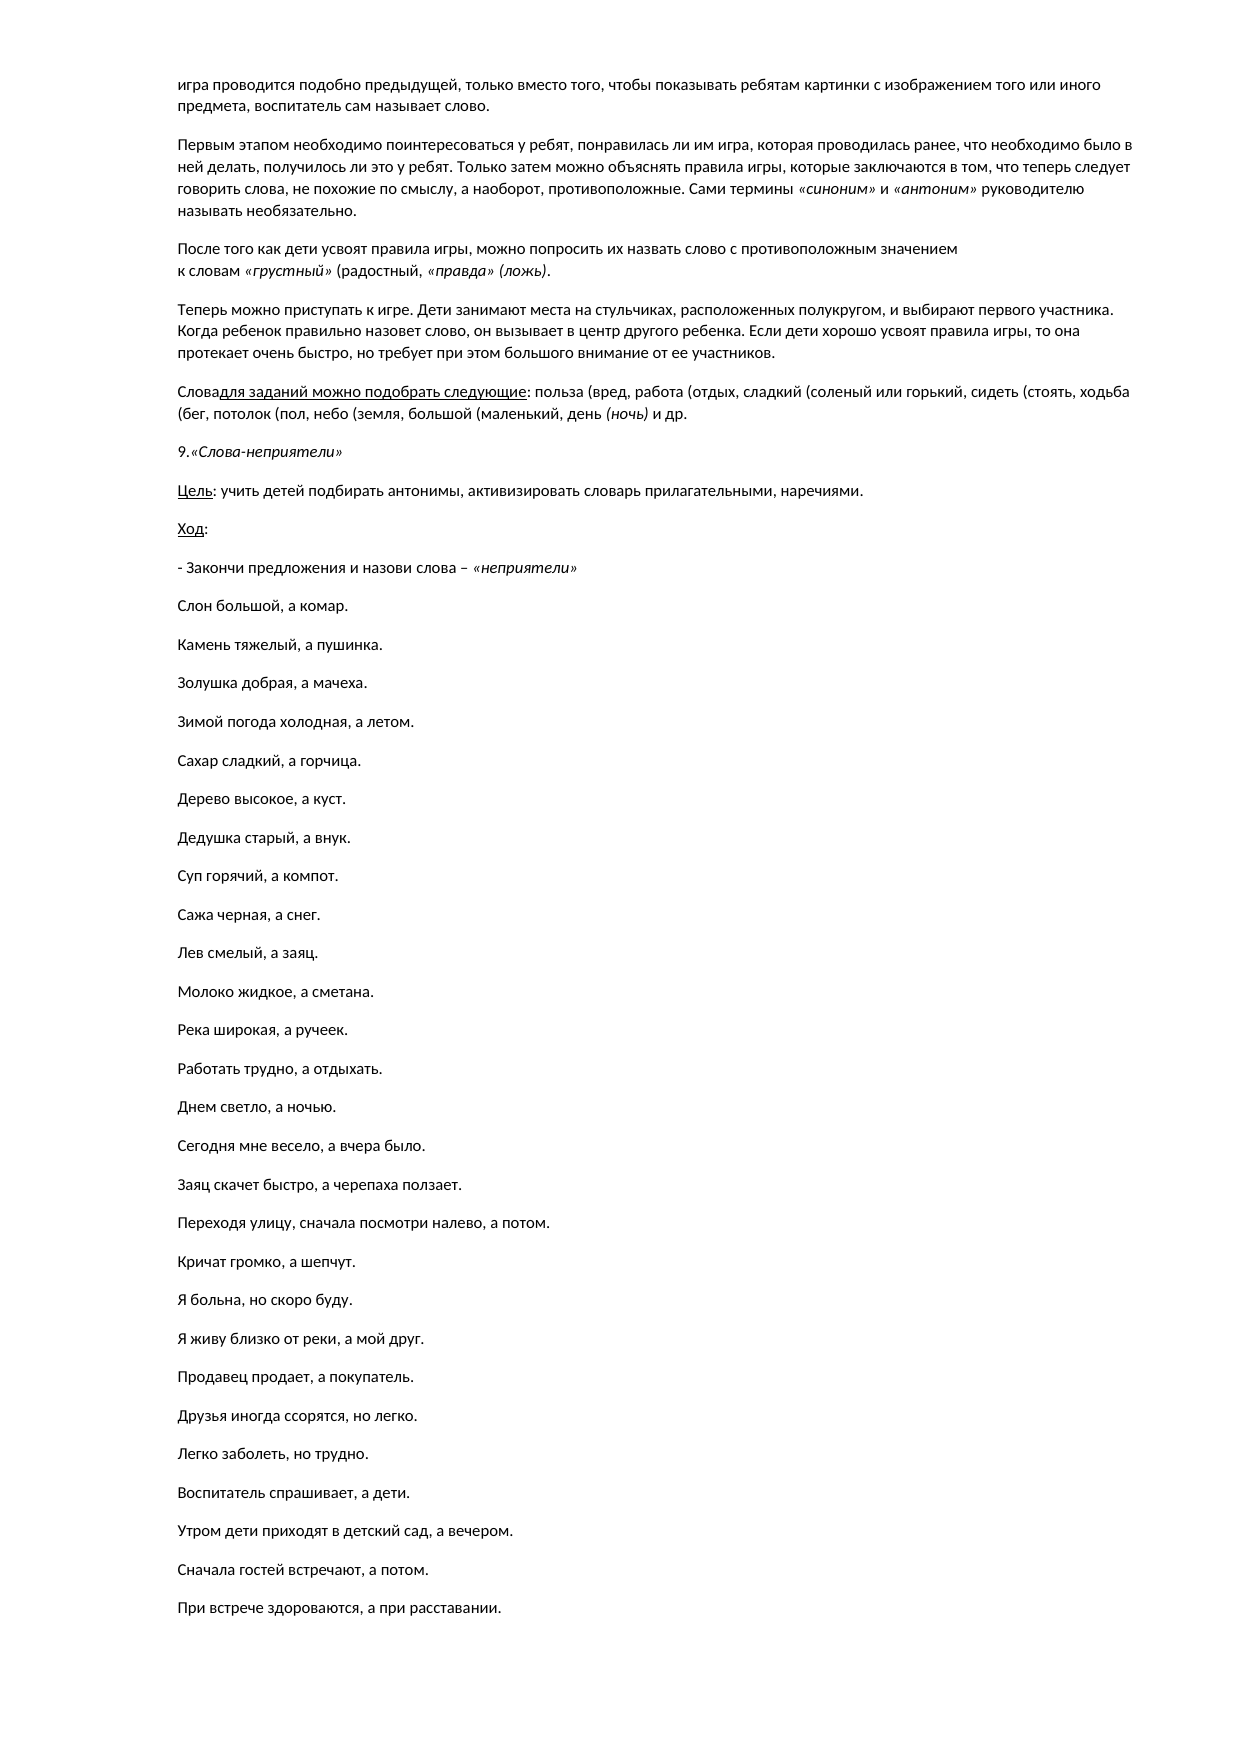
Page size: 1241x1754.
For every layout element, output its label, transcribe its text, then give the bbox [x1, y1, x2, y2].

text Камень тяжелый, а пушинка. [177, 634, 1152, 654]
text Заяц скачет быстро, а черепаха ползает. [177, 1174, 1152, 1194]
text Молоко жидкое, а сметана. [177, 981, 1152, 1001]
text Кричат громко, а шепчут. [177, 1251, 1152, 1271]
text Суп горячий, а компот. [177, 866, 1152, 886]
text Дерево высокое, а куст. [177, 788, 1152, 809]
text Сажа черная, а снег. [177, 904, 1152, 924]
text Днем светло, а ночью. [177, 1097, 1152, 1117]
text При встрече здороваются, а при расставании. [177, 1598, 1152, 1618]
text Я живу близко от реки, а мой друг. [177, 1328, 1152, 1348]
text Работать трудно, а отдыхать. [177, 1058, 1152, 1078]
text - Закончи предложения и назови слова – «неприятели» [177, 557, 1152, 577]
text Друзья иногда ссорятся, но легко. [177, 1405, 1152, 1425]
text Сахар сладкий, а горчица. [177, 750, 1152, 770]
text Золушка добрая, а мачеха. [177, 673, 1152, 693]
text 9.«Слова-неприятели» [177, 442, 1152, 462]
text игра проводится подобно предыдущей, только вместо того, чтобы показывать ребятам картинки с изображением того или иного предмета, воспитатель сам называет слово. [177, 74, 1152, 116]
text Воспитатель спрашивает, а дети. [177, 1482, 1152, 1502]
text Словадля заданий можно подобрать следующие: польза (вред, работа (отдых, сладкий (соленый или горький, сидеть (стоять, ходьба (бег, потолок (пол, небо (земля, большой (маленький, день (ночь) и др. [177, 381, 1152, 423]
text Продавец продает, а покупатель. [177, 1367, 1152, 1387]
text Переходя улицу, сначала посмотри налево, а потом. [177, 1212, 1152, 1233]
text Сегодня мне весело, а вчера было. [177, 1135, 1152, 1156]
text Первым этапом необходимо поинтересоваться у ребят, понравилась ли им игра, которая проводилась ранее, что необходимо было в ней делать, получилось ли это у ребят. Только затем можно объяснять правила игры, которые заключаются в том, что теперь следует говорить слова, не похожие по смыслу, а наоборот, противоположные. Сами термины «синоним» и «антоним» руководителю называть необязательно. [177, 134, 1152, 220]
text Утром дети приходят в детский сад, а вечером. [177, 1521, 1152, 1541]
text Лев смелый, а заяц. [177, 943, 1152, 963]
text Ход: [177, 519, 1152, 539]
text Сначала гостей встречают, а потом. [177, 1559, 1152, 1579]
text Цель: учить детей подбирать антонимы, активизировать словарь прилагательными, наречиями. [177, 480, 1152, 500]
text Река широкая, а ручеек. [177, 1020, 1152, 1040]
text Зимой погода холодная, а летом. [177, 711, 1152, 732]
text Теперь можно приступать к игре. Дети занимают места на стульчиках, расположенных полукругом, и выбирают первого участника. Когда ребенок правильно назовет слово, он вызывает в центр другого ребенка. Если дети хорошо усвоят правила игры, то она протекает очень быстро, но требует при этом большого внимание от ее участников. [177, 299, 1152, 363]
text Я больна, но скоро буду. [177, 1289, 1152, 1310]
text Легко заболеть, но трудно. [177, 1444, 1152, 1464]
text Слон большой, а комар. [177, 596, 1152, 616]
text Дедушка старый, а внук. [177, 827, 1152, 847]
text После того как дети усвоят правила игры, можно попросить их назвать слово с противоположным значением к словам «грустный» (радостный, «правда» (ложь). [177, 238, 1152, 281]
